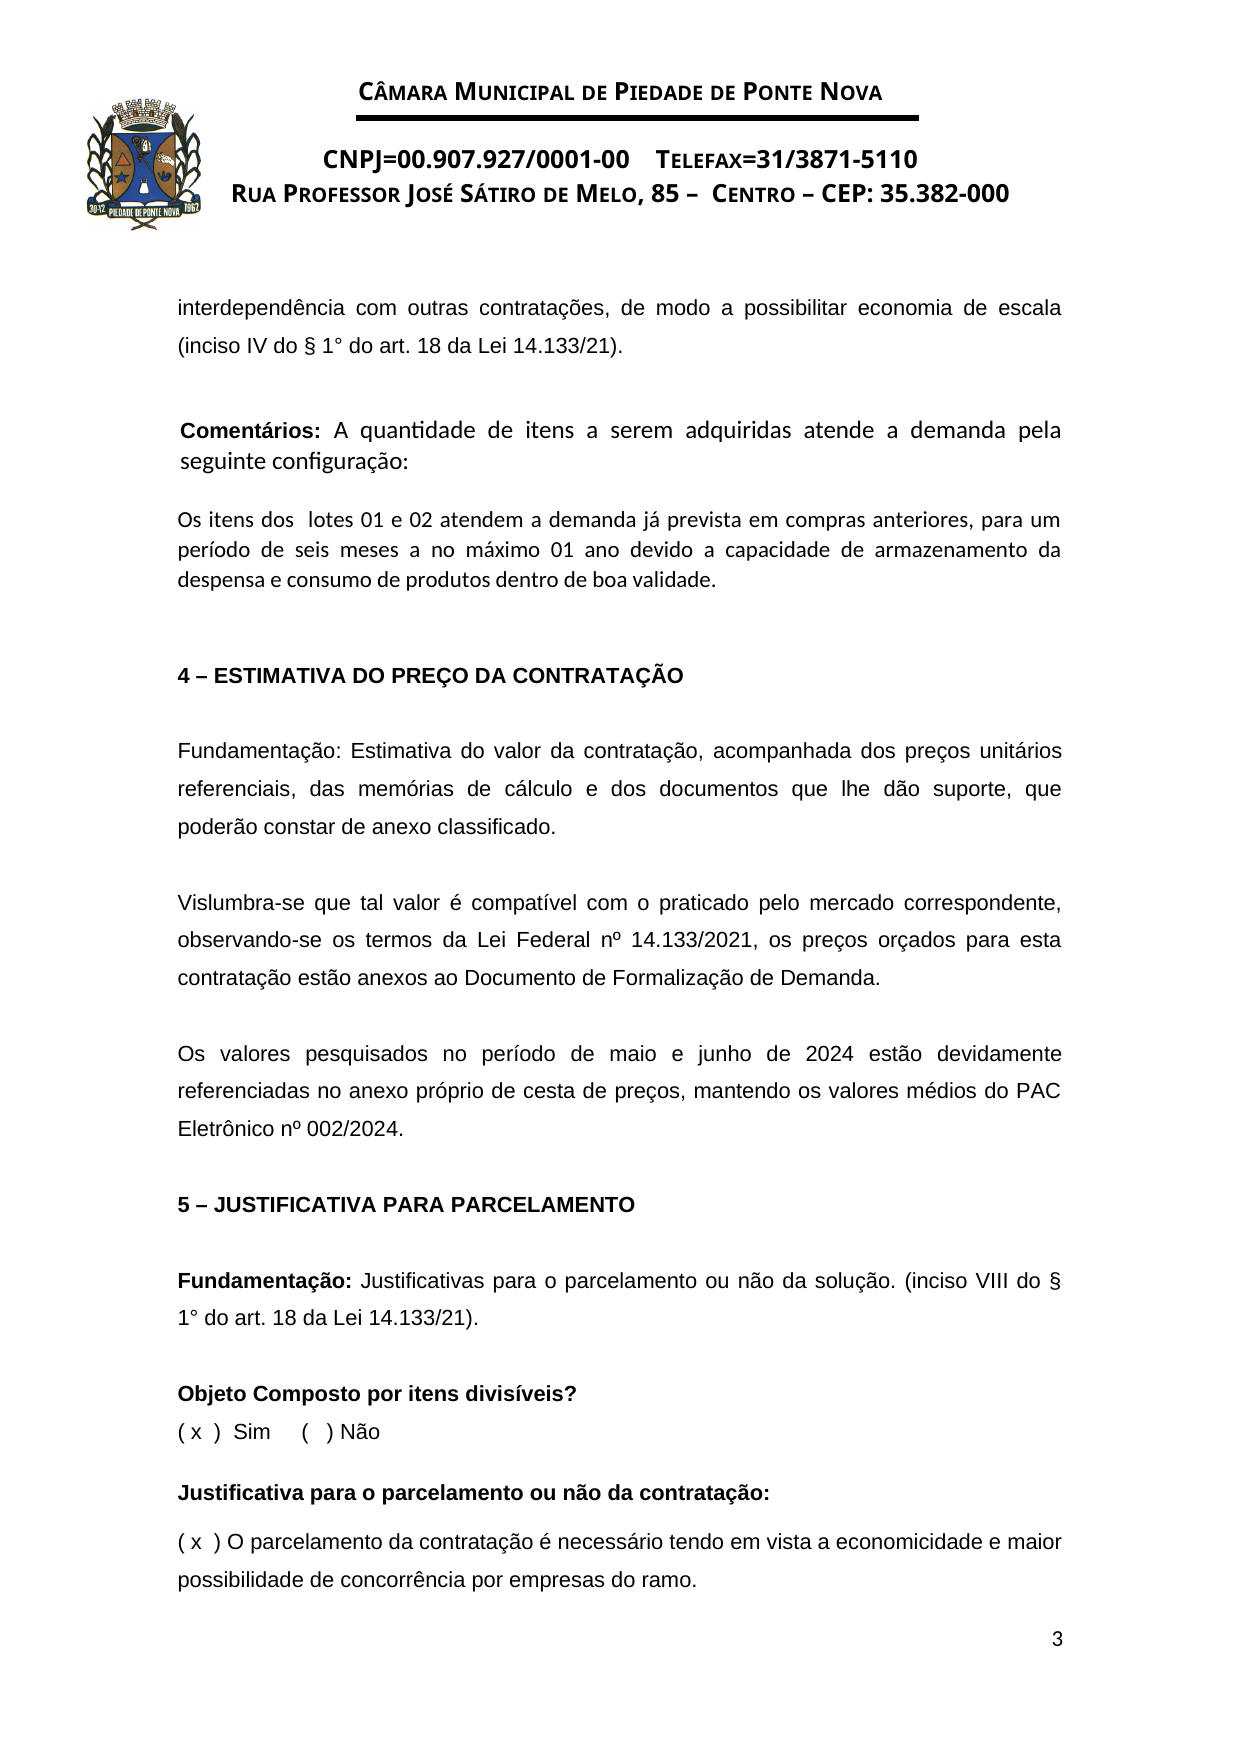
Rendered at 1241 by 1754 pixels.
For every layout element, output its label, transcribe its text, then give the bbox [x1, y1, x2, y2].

text Vislumbra-se que tal valor é compatível com o praticado pelo mercado correspondente, observando-se os termos da Lei Federal nº 14.133/2021, os preços orçados para esta contratação estão anexos ao Documento de Formalização de Demanda. [177, 889, 1063, 990]
text 5 – JUSTIFICATIVA PARA PARCELAMENTO [177, 1192, 1063, 1217]
text ( x ) Sim ( ) Não [177, 1419, 1063, 1444]
text Os valores pesquisados no período de maio e junho de 2024 estão devidamente referenciadas no anexo próprio de cesta de preços, mantendo os valores médios do PAC Eletrônico nº 002/2024. [177, 1041, 1063, 1141]
text Os itens dos lotes 01 e 02 atendem a demanda já prevista em compras anteriores, para um período de seis meses a no máximo 01 ano devido a capacidade de armazenamento da despensa e consumo de produtos dentro de boa validade. [177, 505, 1063, 593]
text Comentários: A quantidade de itens a serem adquiridas atende a demanda pela seguinte configuração: [180, 415, 1063, 476]
text ( x ) O parcelamento da contratação é necessário tendo em vista a economicidade e maior possibilidade de concorrência por empresas do ramo. [177, 1529, 1063, 1592]
text Fundamentação: Estimativa do valor da contratação, acompanhada dos preços unitários referenciais, das memórias de cálculo e dos documentos que lhe dão suporte, que poderão constar de anexo classificado. [177, 738, 1063, 839]
text Objeto Composto por itens divisíveis? [177, 1381, 1063, 1406]
picture [85, 98, 203, 231]
text 4 – ESTIMATIVA DO PREÇO DA CONTRATAÇÃO [177, 662, 1063, 688]
text Justificativa para o parcelamento ou não da contratação: [177, 1480, 1063, 1505]
text Fundamentação: Justificativas para o parcelamento ou não da solução. (inciso VIII do § 1° do art. 18 da Lei 14.133/21). [177, 1267, 1063, 1331]
